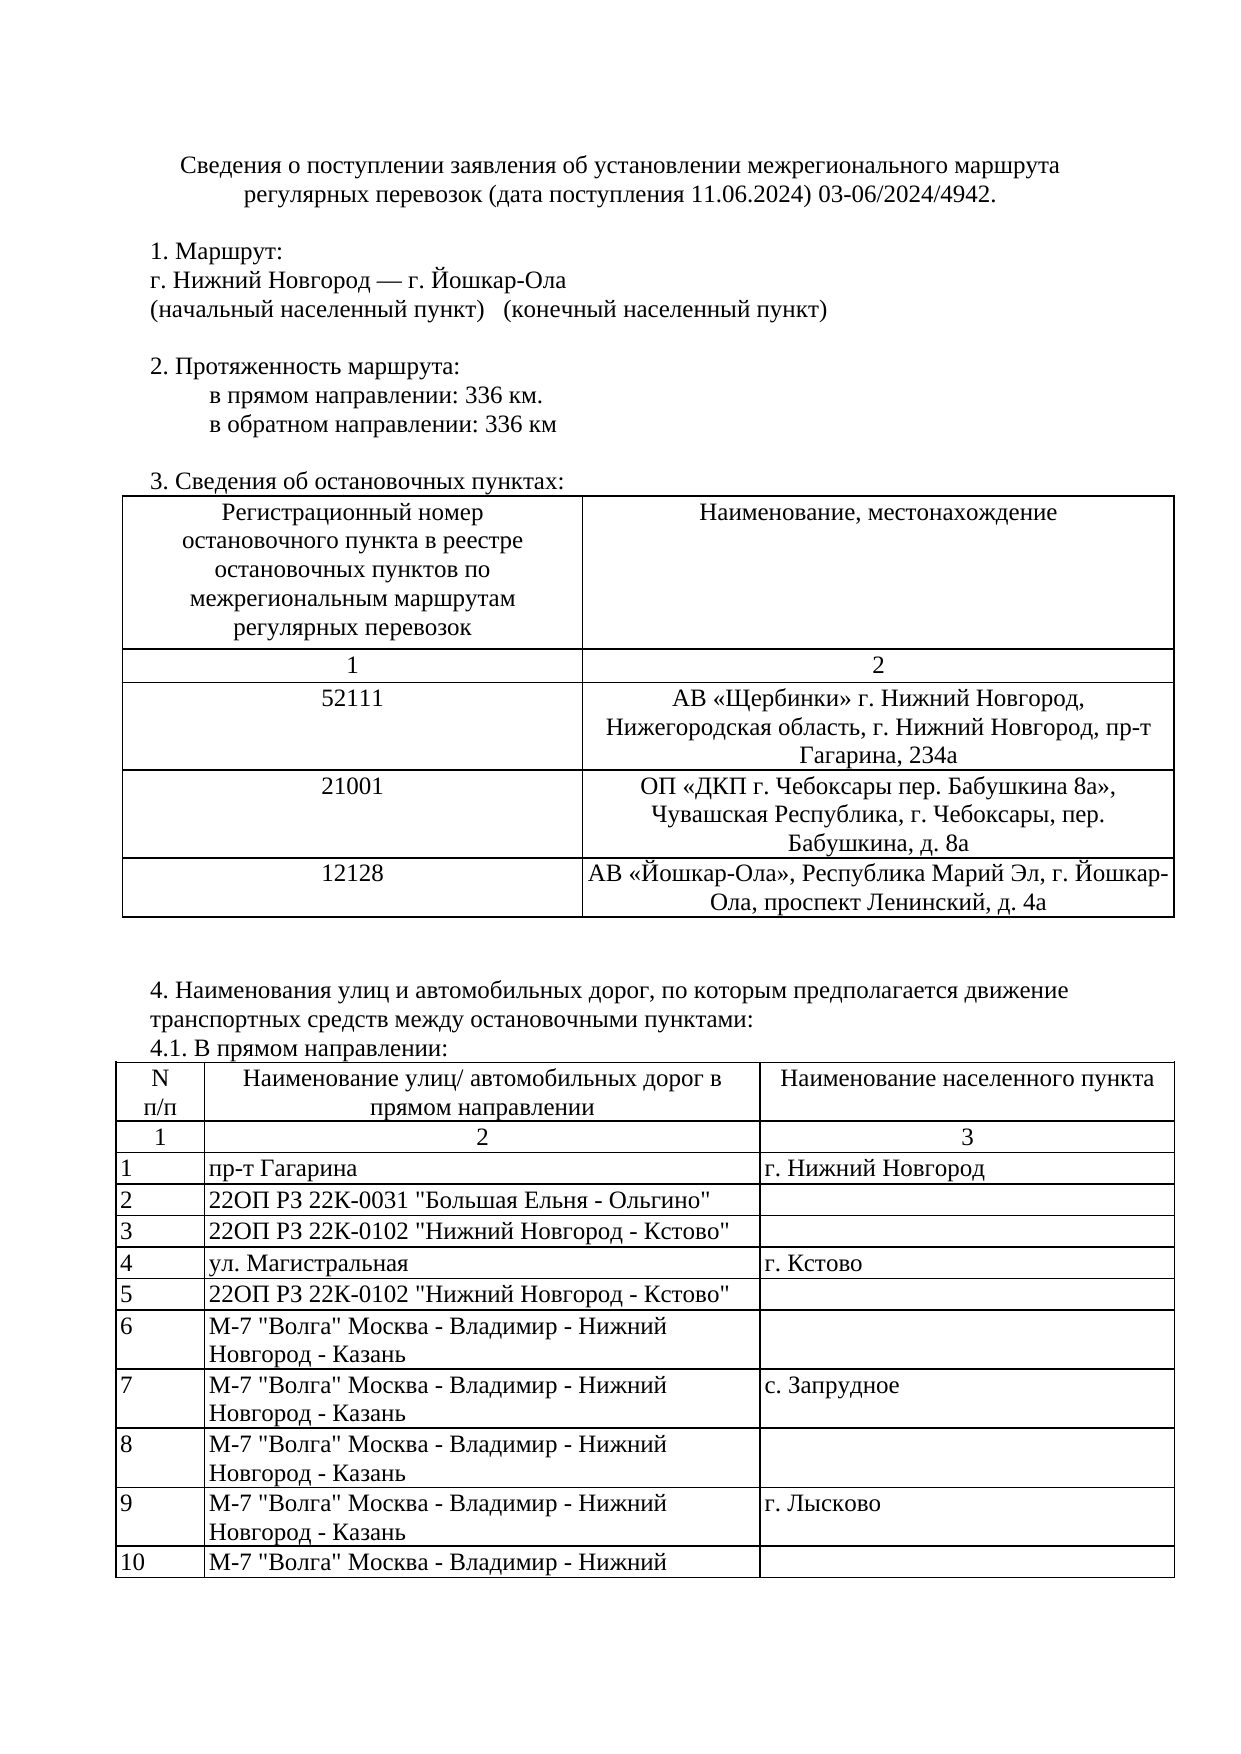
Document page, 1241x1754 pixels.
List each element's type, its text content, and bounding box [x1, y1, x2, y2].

table_cell 22ОП РЗ 22К-0031 "Большая Ельня - Ольгино" [205, 1185, 759, 1215]
table_cell 1 [123, 650, 582, 681]
table_cell [761, 1547, 1174, 1577]
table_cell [205, 1488, 759, 1545]
table_header Наименование населенного пункта [761, 1063, 1174, 1120]
table_cell 3 [761, 1122, 1174, 1152]
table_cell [205, 1547, 759, 1577]
text 3. Сведения об остановочных пунктах: [150, 466, 1090, 495]
text в обратном направлении: 336 км [150, 409, 1090, 437]
table_cell г. Нижний Новгород [761, 1153, 1174, 1183]
text в прямом направлении: 336 км. [150, 380, 1090, 409]
text 4.1. В прямом направлении: [150, 1033, 1090, 1061]
table_cell 6 [117, 1311, 204, 1368]
table_cell АВ «Щербинки» г. Нижний Новгород, Нижегородская область, г. Нижний Новгород, пр-т Гагарина, 234а [583, 683, 1173, 769]
text 1. Маршрут: [150, 236, 1090, 265]
table_cell АВ «Йошкар-Ола», Республика Марий Эл, г. Йошкар-Ола, проспект Ленинский, д. 4а [583, 859, 1173, 916]
table_cell с. Запрудное [761, 1370, 1174, 1427]
text 4. Наименования улиц и автомобильных дорог, по которым предполагается движение транспортных средств между остановочными пунктами: [150, 975, 1090, 1033]
table_cell 4 [117, 1248, 204, 1278]
table_cell [761, 1311, 1174, 1368]
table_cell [205, 1429, 759, 1486]
table_header Наименование, местонахождение [583, 497, 1173, 648]
table_cell 2 [205, 1122, 759, 1152]
table_header N п/п [117, 1063, 204, 1120]
text 2. Протяженность маршрута: [150, 351, 1090, 380]
text (начальный населенный пункт) (конечный населенный пункт) [150, 294, 1090, 322]
table_cell 9 [117, 1488, 204, 1545]
text Сведения о поступлении заявления об установлении межрегионального маршрута регулярных перевозок (дата поступления 11.06.2024) 03-06/2024/4942. [150, 150, 1090, 207]
table_cell 8 [117, 1429, 204, 1486]
text г. Нижний Новгород — г. Йошкар-Ола [150, 265, 1090, 294]
table_cell 1 [117, 1153, 204, 1183]
table_cell пр-т Гагарина [205, 1153, 759, 1183]
table_cell г. Кстово [761, 1248, 1174, 1278]
table_cell [761, 1429, 1174, 1486]
table_cell М-7 "Волга" Москва - Владимир - Нижний Новгород - Казань [205, 1311, 759, 1368]
table_cell 3 [117, 1216, 204, 1246]
table_cell 5 [117, 1279, 204, 1309]
table_cell 1 [117, 1122, 204, 1152]
table_cell [761, 1216, 1174, 1246]
table_cell ул. Магистральная [205, 1248, 759, 1278]
table_cell М-7 "Волга" Москва - Владимир - Нижний Новгород - Казань [205, 1370, 759, 1427]
table_cell г. Лысково [761, 1488, 1174, 1545]
table_cell 2 [117, 1185, 204, 1215]
table_cell 21001 [123, 771, 582, 857]
table_cell 2 [583, 650, 1173, 681]
table_cell 22ОП РЗ 22К-0102 "Нижний Новгород - Кстово" [205, 1279, 759, 1309]
table_cell 10 [117, 1547, 204, 1577]
table_cell 7 [117, 1370, 204, 1427]
table_cell [761, 1279, 1174, 1309]
table_cell 52111 [123, 683, 582, 769]
table_cell 12128 [123, 859, 582, 916]
table_cell [761, 1185, 1174, 1215]
table_header Наименование улиц/ автомобильных дорог в прямом направлении [205, 1063, 759, 1120]
table_cell 22ОП РЗ 22К-0102 "Нижний Новгород - Кстово" [205, 1216, 759, 1246]
table_cell ОП «ДКП г. Чебоксары пер. Бабушкина 8а», Чувашская Республика, г. Чебоксары, пер. Бабушкина, д. 8а [583, 771, 1173, 857]
table_header Регистрационный номер остановочного пункта в реестре остановочных пунктов по межрегиональным маршрутам регулярных перевозок [123, 497, 582, 648]
